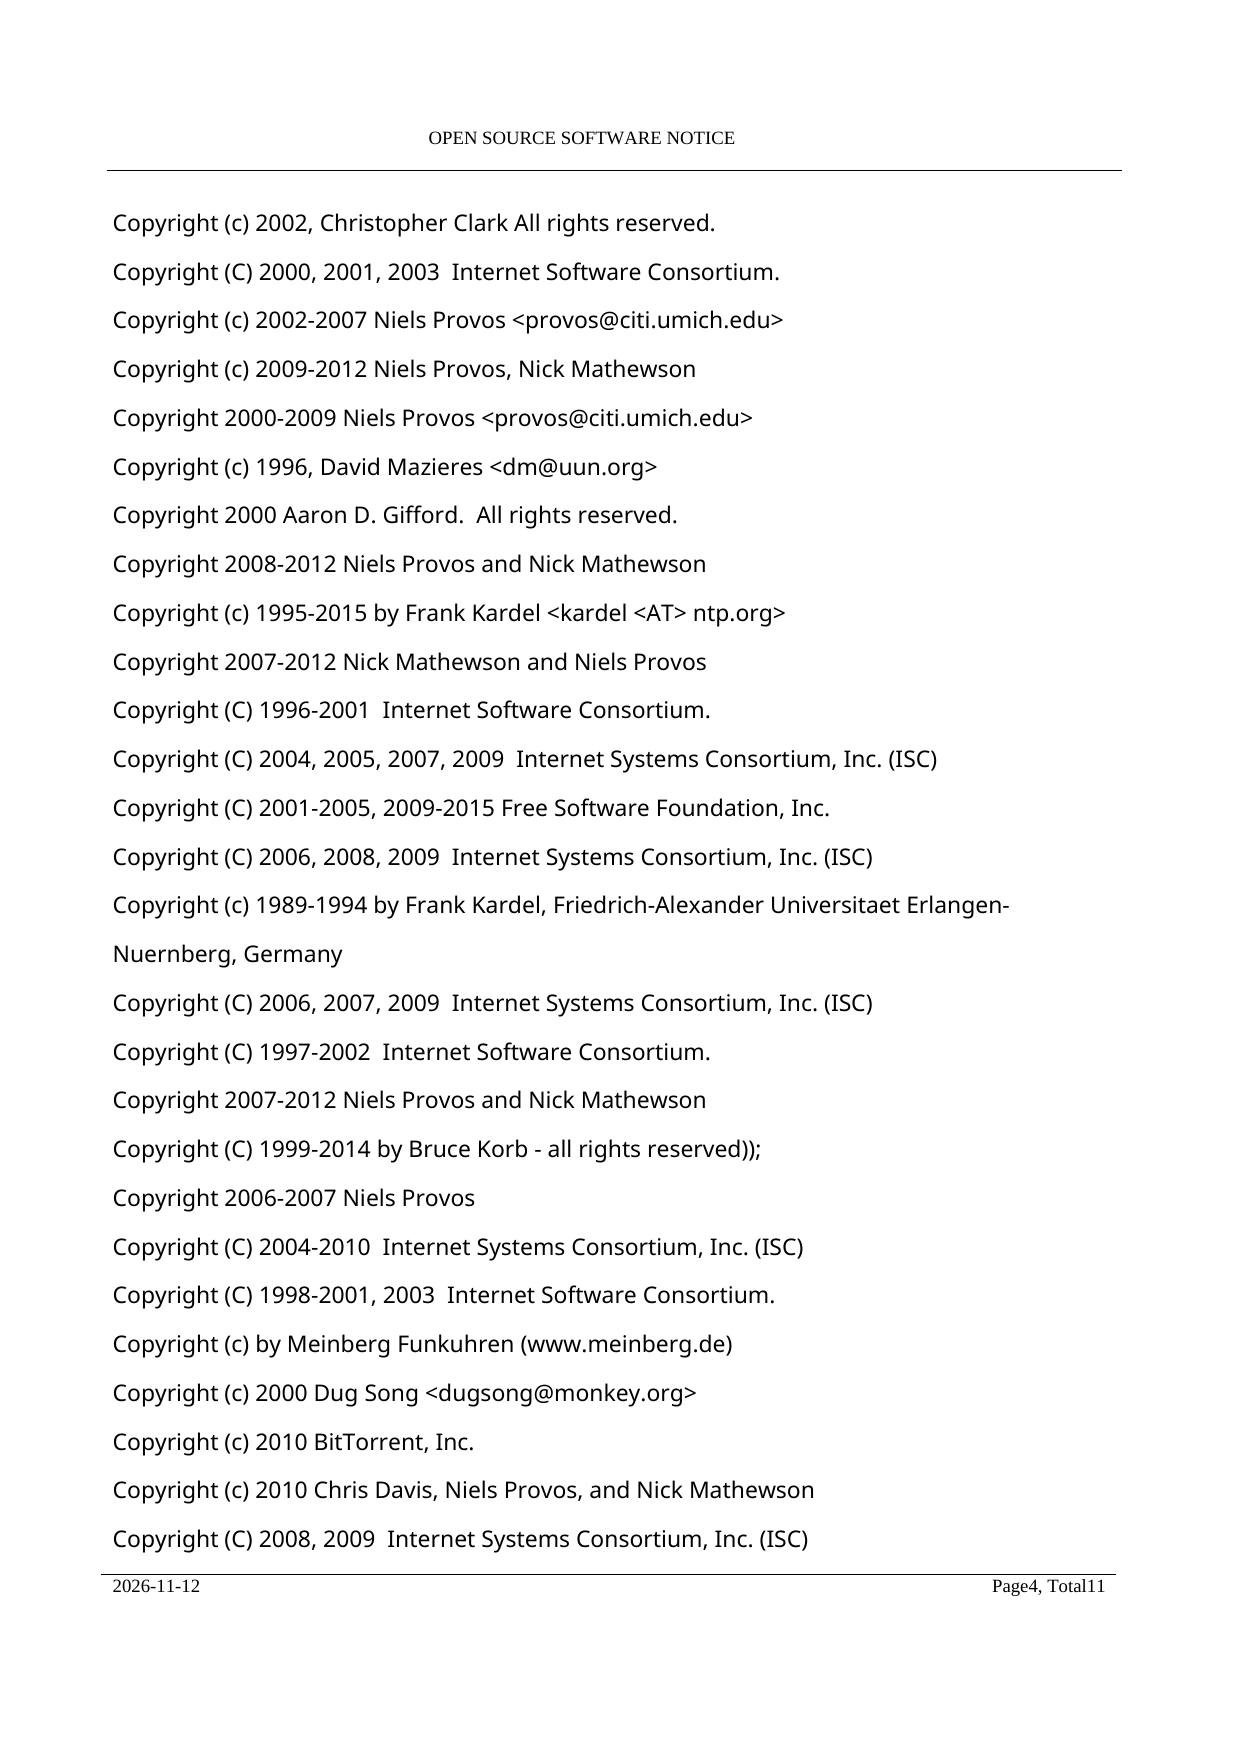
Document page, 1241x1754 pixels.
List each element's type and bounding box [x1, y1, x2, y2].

text [112, 206, 1128, 1555]
